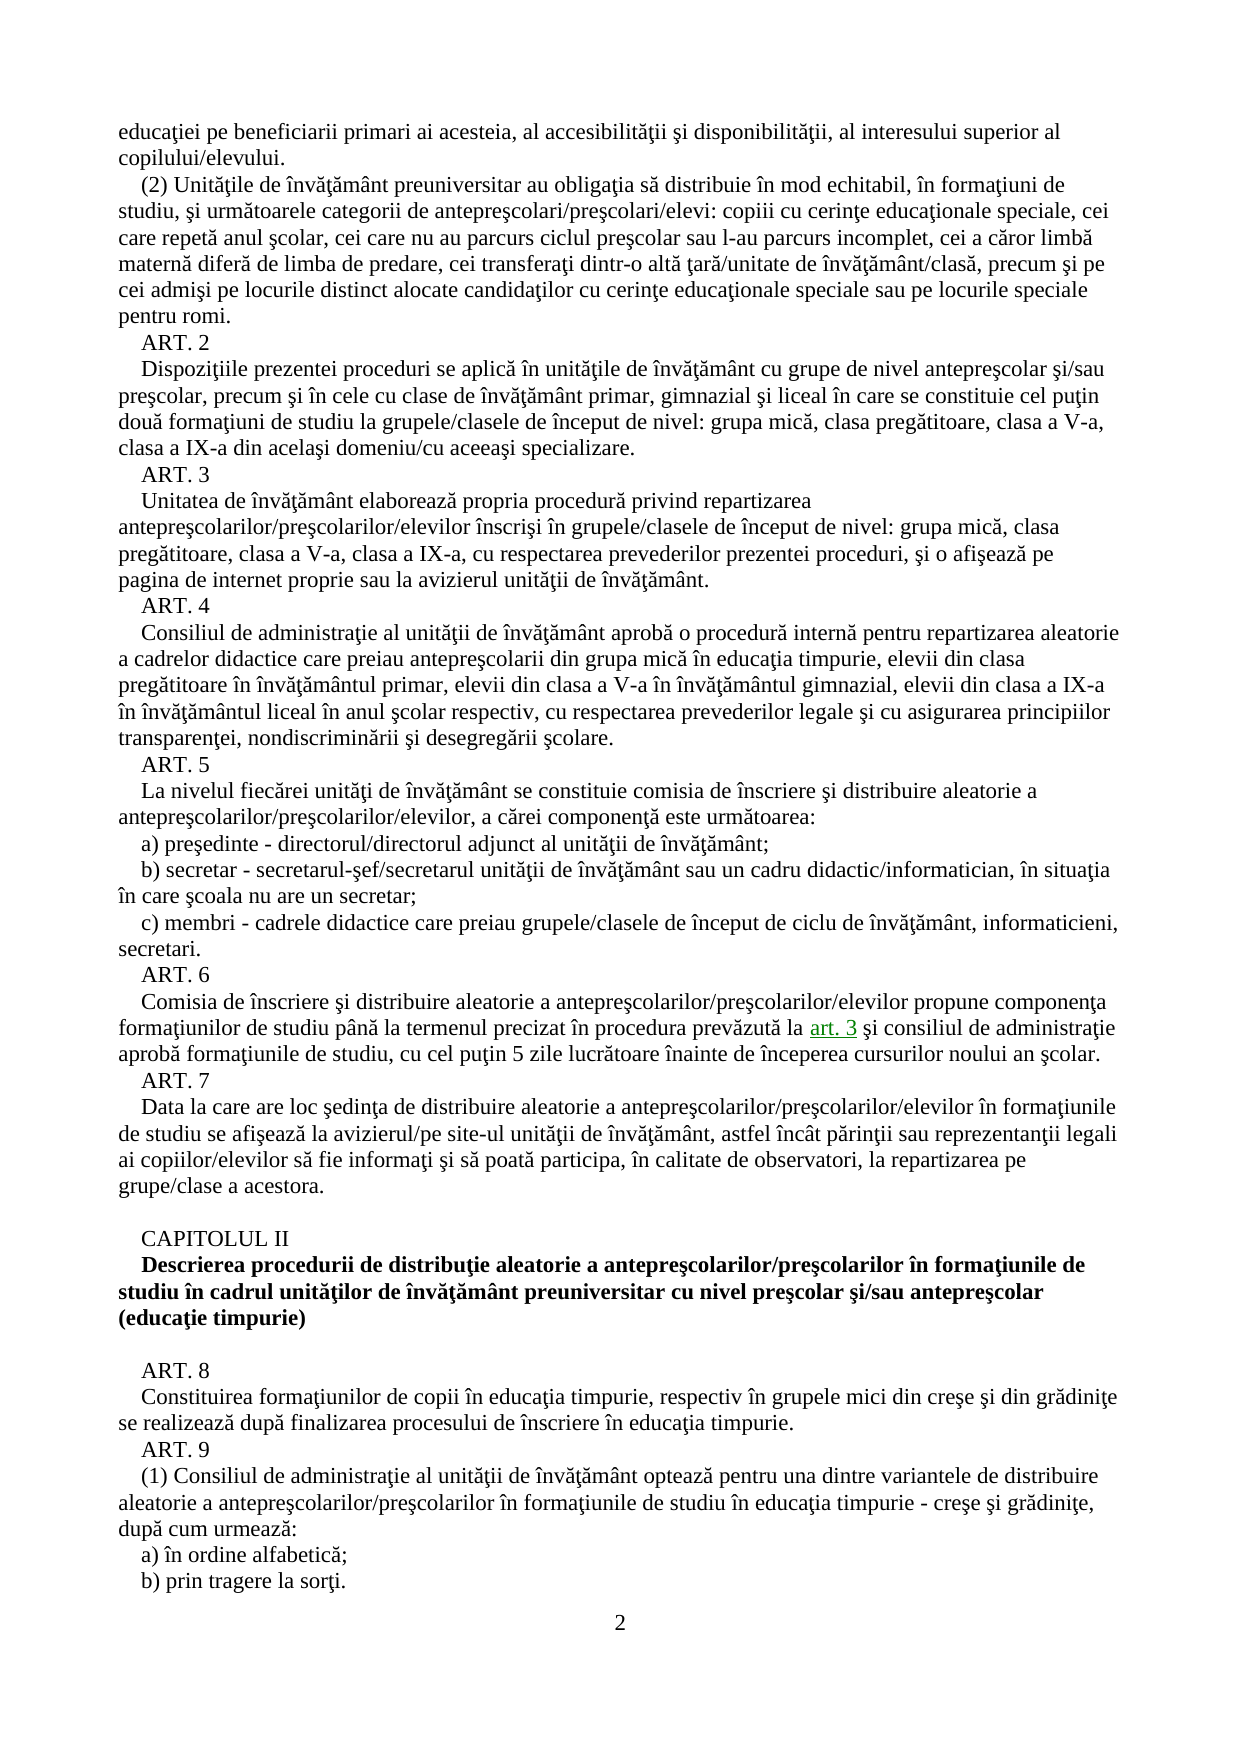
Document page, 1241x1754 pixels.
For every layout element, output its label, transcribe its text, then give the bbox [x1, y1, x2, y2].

text CAPITOLUL II [118, 1225, 1122, 1251]
text ART. 9 [118, 1436, 1122, 1462]
text ART. 8 [118, 1357, 1122, 1383]
text Data la care are loc şedinţa de distribuire aleatorie a antepreşcolarilor/preşcolarilor/elevilor în formaţiunile de studiu se afişează la avizierul/pe site-ul unităţii de învăţământ, astfel încât părinţii sau reprezentanţii legali ai copiilor/elevilor să fie informaţi şi să poată participa, în calitate de observatori, la repartizarea pe grupe/clase a acestora. [118, 1093, 1122, 1199]
text (2) Unităţile de învăţământ preuniversitar au obligaţia să distribuie în mod echitabil, în formaţiuni de studiu, şi următoarele categorii de antepreşcolari/preşcolari/elevi: copiii cu cerinţe educaţionale speciale, cei care repetă anul şcolar, cei care nu au parcurs ciclul preşcolar sau l-au parcurs incomplet, cei a căror limbă maternă diferă de limba de predare, cei transferaţi dintr-o altă ţară/unitate de învăţământ/clasă, precum şi pe cei admişi pe locurile distinct alocate candidaţilor cu cerinţe educaţionale speciale sau pe locurile speciale pentru romi. [118, 171, 1122, 329]
text Dispoziţiile prezentei proceduri se aplică în unităţile de învăţământ cu grupe de nivel antepreşcolar şi/sau preşcolar, precum şi în cele cu clase de învăţământ primar, gimnazial şi liceal în care se constituie cel puţin două formaţiuni de studiu la grupele/clasele de început de nivel: grupa mică, clasa pregătitoare, clasa a V-a, clasa a IX-a din acelaşi domeniu/cu aceeaşi specializare. [118, 355, 1122, 461]
text a) preşedinte - directorul/directorul adjunct al unităţii de învăţământ; [118, 830, 1122, 856]
text a) în ordine alfabetică; [118, 1541, 1122, 1568]
text ART. 6 [118, 961, 1122, 988]
text b) secretar - secretarul-şef/secretarul unităţii de învăţământ sau un cadru didactic/informatician, în situaţia în care şcoala nu are un secretar; [118, 856, 1122, 909]
text ART. 5 [118, 751, 1122, 777]
text b) prin tragere la sorţi. [118, 1568, 1122, 1594]
text ART. 4 [118, 592, 1122, 619]
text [118, 118, 1122, 171]
text ART. 7 [118, 1067, 1122, 1093]
text c) membri - cadrele didactice care preiau grupele/clasele de început de ciclu de învăţământ, informaticieni, secretari. [118, 909, 1122, 961]
text ART. 2 [118, 329, 1122, 355]
text Constituirea formaţiunilor de copii în educaţia timpurie, respectiv în grupele mici din creşe şi din grădiniţe se realizează după finalizarea procesului de înscriere în educaţia timpurie. [118, 1383, 1122, 1436]
text ART. 3 [118, 461, 1122, 487]
text (1) Consiliul de administraţie al unităţii de învăţământ optează pentru una dintre variantele de distribuire aleatorie a antepreşcolarilor/preşcolarilor în formaţiunile de studiu în educaţia timpurie - creşe şi grădiniţe, după cum urmează: [118, 1462, 1122, 1541]
text Comisia de înscriere şi distribuire aleatorie a antepreşcolarilor/preşcolarilor/elevilor propune componenţa formaţiunilor de studiu până la termenul precizat în procedura prevăzută la art. 3 şi consiliul de administraţie aprobă formaţiunile de studiu, cu cel puţin 5 zile lucrătoare înainte de începerea cursurilor noului an şcolar. [118, 988, 1122, 1067]
text Descrierea procedurii de distribuţie aleatorie a antepreşcolarilor/preşcolarilor în formaţiunile de studiu în cadrul unităţilor de învăţământ preuniversitar cu nivel preşcolar şi/sau antepreşcolar (educaţie timpurie) [118, 1251, 1122, 1330]
text Consiliul de administraţie al unităţii de învăţământ aprobă o procedură internă pentru repartizarea aleatorie a cadrelor didactice care preiau antepreşcolarii din grupa mică în educaţia timpurie, elevii din clasa pregătitoare în învăţământul primar, elevii din clasa a V-a în învăţământul gimnazial, elevii din clasa a IX-a în învăţământul liceal în anul şcolar respectiv, cu respectarea prevederilor legale şi cu asigurarea principiilor transparenţei, nondiscriminării şi desegregării şcolare. [118, 619, 1122, 751]
text Unitatea de învăţământ elaborează propria procedură privind repartizarea antepreşcolarilor/preşcolarilor/elevilor înscrişi în grupele/clasele de început de nivel: grupa mică, clasa pregătitoare, clasa a V-a, clasa a IX-a, cu respectarea prevederilor prezentei proceduri, şi o afişează pe pagina de internet proprie sau la avizierul unităţii de învăţământ. [118, 487, 1122, 592]
text La nivelul fiecărei unităţi de învăţământ se constituie comisia de înscriere şi distribuire aleatorie a antepreşcolarilor/preşcolarilor/elevilor, a cărei componenţă este următoarea: [118, 777, 1122, 830]
